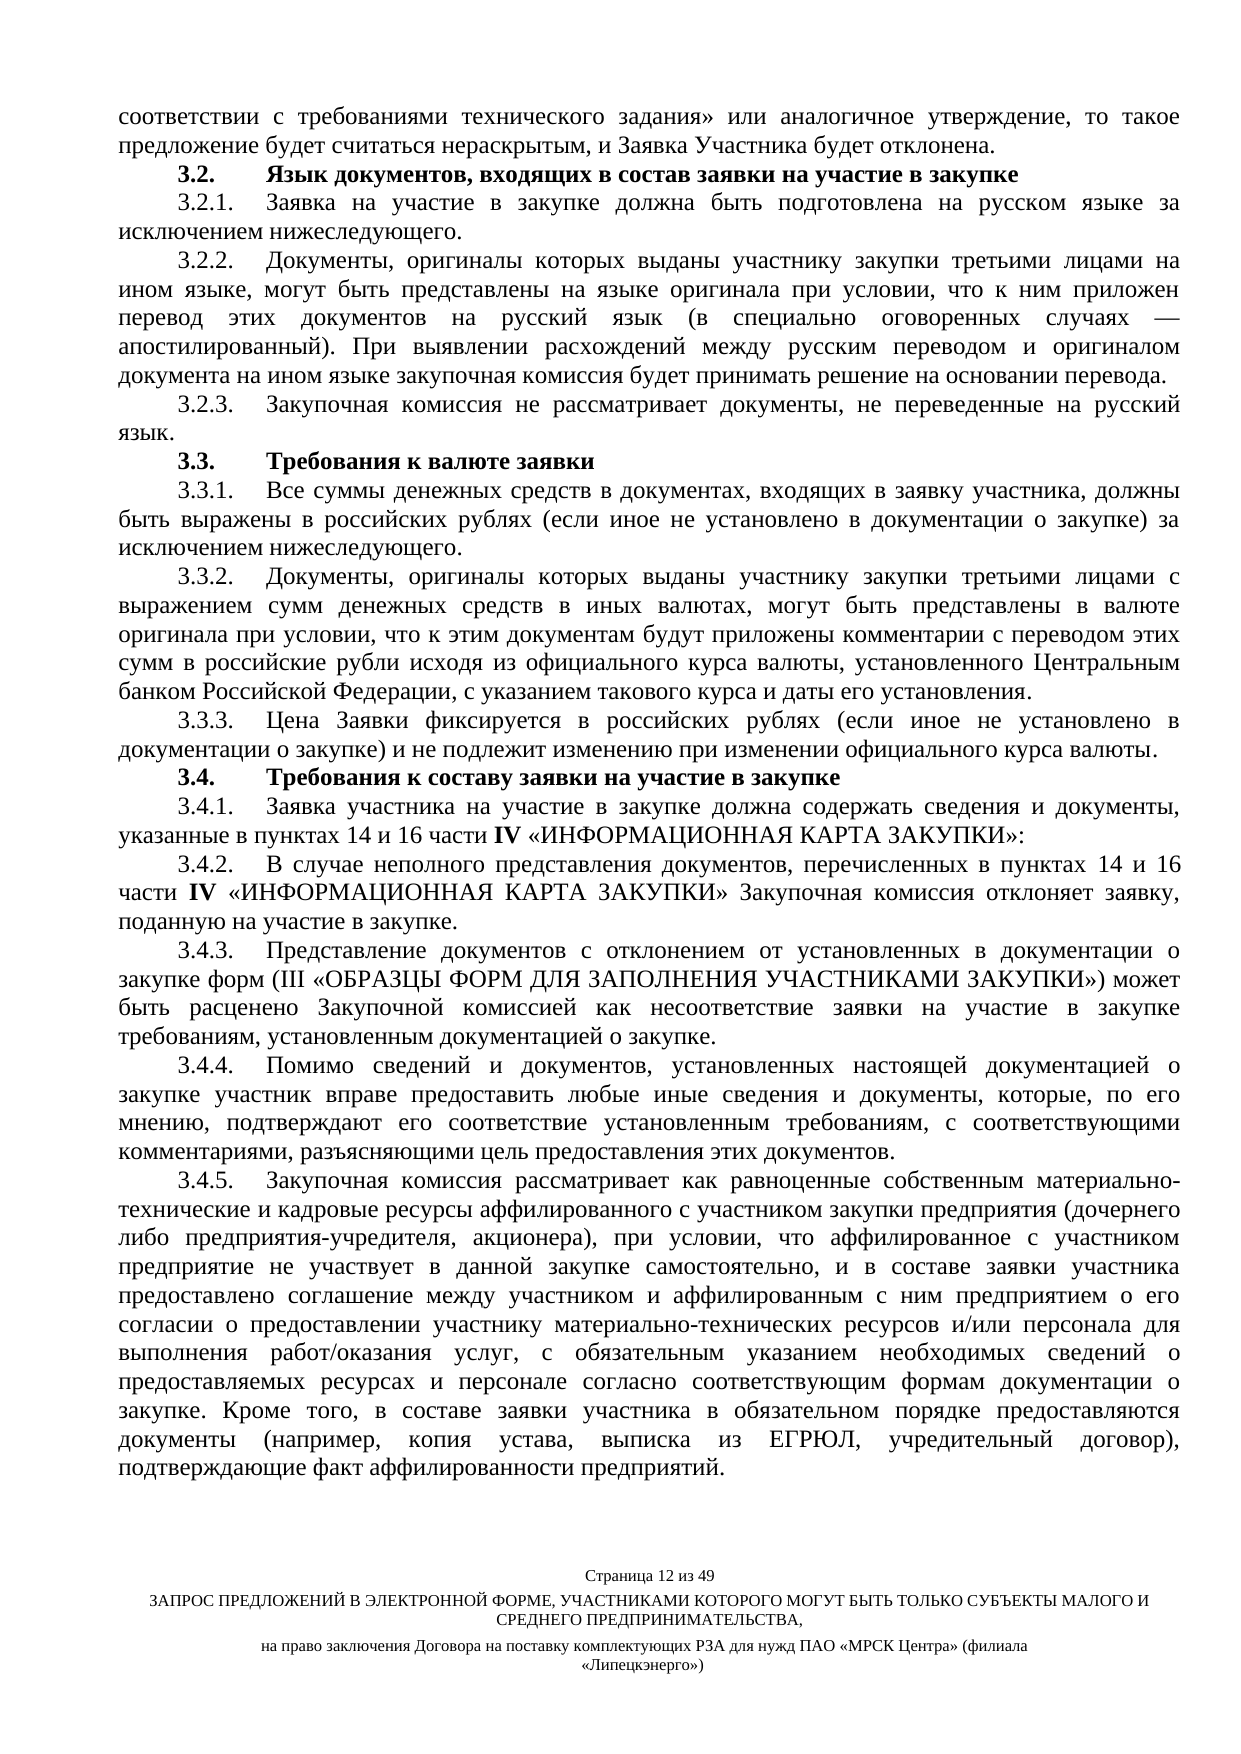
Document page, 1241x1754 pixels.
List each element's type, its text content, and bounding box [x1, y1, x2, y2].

subtitle Язык документов, входящих в состав заявки на участие в закупке [118, 159, 1181, 187]
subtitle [118, 101, 1181, 159]
subtitle Помимо сведений и документов, установленных настоящей документацией о закупке участник вправе предоставить любые иные сведения и документы, которые, по его мнению, подтверждают его соответствие установленным требованиям, с соответствующими комментариями, разъясняющими цель предоставления этих документов. [118, 1050, 1181, 1165]
subtitle Требования к валюте заявки [118, 446, 1181, 475]
subtitle Представление документов с отклонением от установленных в документации о закупке форм (III «ОБРАЗЦЫ ФОРМ ДЛЯ ЗАПОЛНЕНИЯ УЧАСТНИКАМИ ЗАКУПКИ») может быть расценено Закупочной комиссией как несоответствие заявки на участие в закупке требованиям, установленным документацией о закупке. [118, 935, 1181, 1050]
subtitle В случае неполного представления документов, перечисленных в пунктах 14 и 16 части IV «ИНФОРМАЦИОННАЯ КАРТА ЗАКУПКИ» Закупочная комиссия отклоняет заявку, поданную на участие в закупке. [118, 849, 1181, 935]
subtitle Закупочная комиссия рассматривает как равноценные собственным материально-технические и кадровые ресурсы аффилированного с участником закупки предприятия (дочернего либо предприятия-учредителя, акционера), при условии, что аффилированное с участником предприятие не участвует в данной закупке самостоятельно, и в составе заявки участника предоставлено соглашение между участником и аффилированным с ним предприятием о его согласии о предоставлении участнику материально-технических ресурсов и/или персонала для выполнения работ/оказания услуг, с обязательным указанием необходимых сведений о предоставляемых ресурсах и персонале согласно соответствующим формам документации о закупке. Кроме того, в составе заявки участника в обязательном порядке предоставляются документы (например, копия устава, выписка из ЕГРЮЛ, учредительный договор), подтверждающие факт аффилированности предприятий. [118, 1165, 1181, 1481]
subtitle Закупочная комиссия не рассматривает документы, не переведенные на русский язык. [118, 389, 1181, 446]
subtitle Заявка участника на участие в закупке должна содержать сведения и документы, указанные в пунктах 14 и 16 части IV «ИНФОРМАЦИОННАЯ КАРТА ЗАКУПКИ»: [118, 791, 1181, 849]
subtitle Требования к составу заявки на участие в закупке [118, 762, 1181, 791]
subtitle Все суммы денежных средств в документах, входящих в заявку участника, должны быть выражены в российских рублях (если иное не установлено в документации о закупке) за исключением нижеследующего. [118, 475, 1181, 561]
subtitle Заявка на участие в закупке должна быть подготовлена на русском языке за исключением нижеследующего. [118, 187, 1181, 245]
subtitle Документы, оригиналы которых выданы участнику закупки третьими лицами на ином языке, могут быть представлены на языке оригинала при условии, что к ним приложен перевод этих документов на русский язык (в специально оговоренных случаях — апостилированный). При выявлении расхождений между русским переводом и оригиналом документа на ином языке закупочная комиссия будет принимать решение на основании перевода. [118, 245, 1181, 389]
subtitle Документы, оригиналы которых выданы участнику закупки третьими лицами с выражением сумм денежных средств в иных валютах, могут быть представлены в валюте оригинала при условии, что к этим документам будут приложены комментарии с переводом этих сумм в российские рубли исходя из официального курса валюты, установленного Центральным банком Российской Федерации, с указанием такового курса и даты его установления. [118, 561, 1181, 705]
subtitle Цена Заявки фиксируется в российских рублях (если иное не установлено в документации о закупке) и не подлежит изменению при изменении официального курса валюты. [118, 705, 1181, 762]
